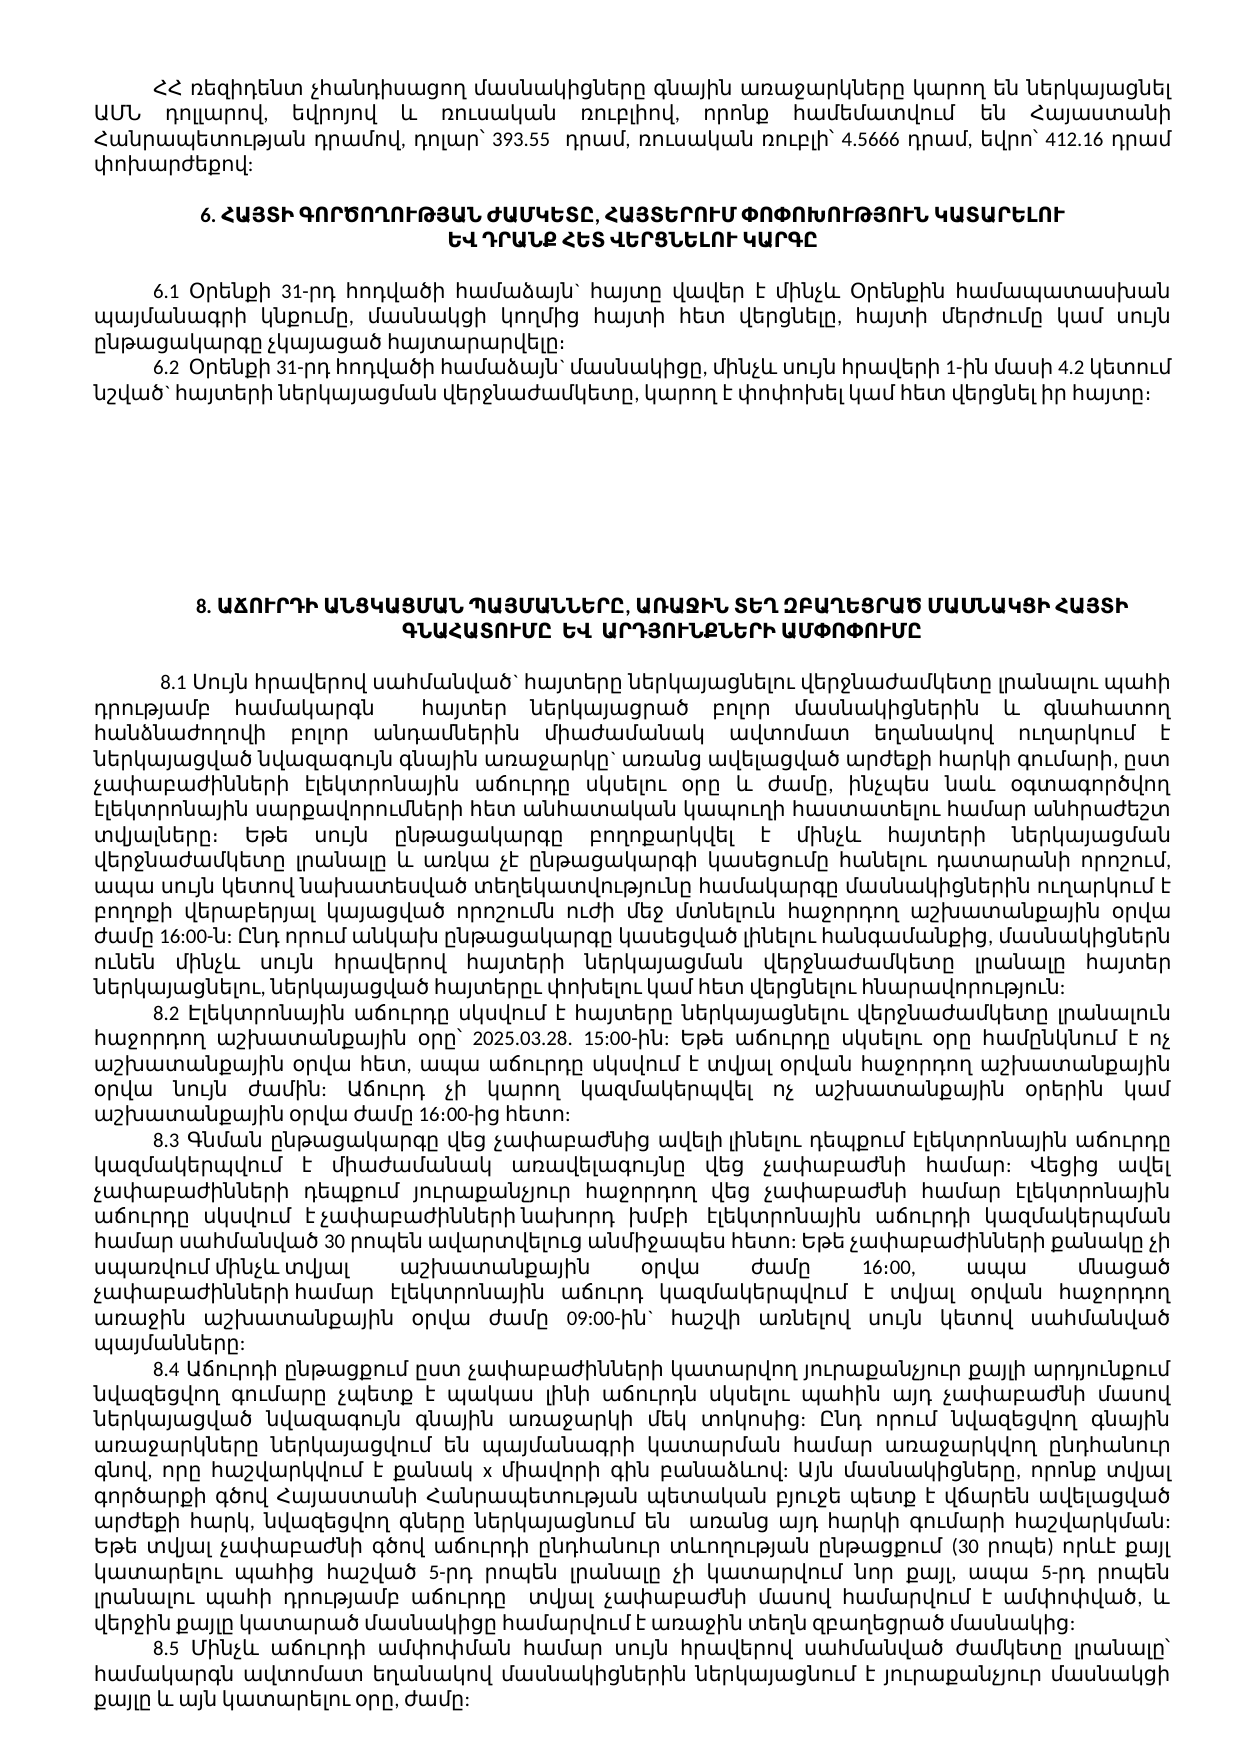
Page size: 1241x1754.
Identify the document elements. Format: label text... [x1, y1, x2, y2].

text ԳՆԱՀԱՏՈՒՄԸ ԵՎ ԱՐԴՅՈՒՆՔՆԵՐԻ ԱՄՓՈՓՈՒՄԸ [94, 619, 1171, 644]
text 8.1 Սույն հրավերով սահմանված` հայտերը ներկայացնելու վերջնաժամկետը լրանալու պահի դրությամբ համակարգն հայտեր ներկայացրած բոլոր մասնակիցներին և գնահատող հանձնաժողովի բոլոր անդամներին միաժամանակ ավտոմատ եղանակով ուղարկում է ներկայացված նվազագույն գնային առաջարկը` առանց ավելացված արժեքի հարկի գումարի, ըստ չափաբաժինների էլեկտրոնային աճուրդը սկսելու օրը և ժամը, ինչպես նաև օգտագործվող էլեկտրոնային սարքավորումների հետ անհատական կապուղի հաստատելու համար անհրաժեշտ տվյալները։ Եթե սույն ընթացակարգը բողոքարկվել է մինչև հայտերի ներկայացման վերջնաժամկետը լրանալը և առկա չէ ընթացակարգի կասեցումը հանելու դատարանի որոշում, ապա սույն կետով նախատեսված տեղեկատվությունը համակարգը մասնակիցներին ուղարկում է բողոքի վերաբերյալ կայացված որոշումն ուժի մեջ մտնելուն հաջորդող աշխատանքային օրվա ժամը 16:00-ն: Ընդ որում անկախ ընթացակարգը կասեցված լինելու հանգամանքից, մասնակիցներն ունեն մինչև սույն հրավերով հայտերի ներկայացման վերջնաժամկետը լրանալը հայտեր ներկայացնելու, ներկայացված հայտերըւ փոխելու կամ հետ վերցնելու հնարավորություն: [94, 669, 1171, 1000]
text 6.2 Օրենքի 31-րդ հոդվածի համաձայն` մասնակիցը, մինչև սույն հրավերի 1-ին մասի 4.2 կետում նշված` հայտերի ներկայացման վերջնաժամկետը, կարող է փոփոխել կամ հետ վերցնել իր հայտը։ [94, 354, 1171, 405]
text 8.3 Գնման ընթացակարգը վեց չափաբաժնից ավելի լինելու դեպքում էլեկտրոնային աճուրդը կազմակերպվում է միաժամանակ առավելագույնը վեց չափաբաժնի համար: Վեցից ավել չափաբաժինների դեպքում յուրաքանչյուր հաջորդող վեց չափաբաժնի համար էլեկտրոնային աճուրդը սկսվում է չափաբաժինների նախորդ խմբի էլեկտրոնային աճուրդի կազմակերպման համար սահմանված 30 րոպեն ավարտվելուց անմիջապես հետո: Եթե չափաբաժինների քանակը չի սպառվում մինչև տվյալ աշխատանքային օրվա ժամը 16։00, ապա մնացած չափաբաժինների համար էլեկտրոնային աճուրդ կազմակերպվում է տվյալ օրվան հաջորդող առաջին աշխատանքային օրվա ժամը 09:00-ին` հաշվի առնելով սույն կետով սահմանված պայմանները: [94, 1127, 1171, 1356]
text 8.4 Աճուրդի ընթացքում ըստ չափաբաժինների կատարվող յուրաքանչյուր քայլի արդյունքում նվազեցվող գումարը չպետք է պակաս լինի աճուրդն սկսելու պահին այդ չափաբաժնի մասով ներկայացված նվազագույն գնային առաջարկի մեկ տոկոսից: Ընդ որում նվազեցվող գնային առաջարկները ներկայացվում են պայմանագրի կատարման համար առաջարկվող ընդհանուր գնով, որը հաշվարկվում է քանակ x միավորի գին բանաձևով: Այն մասնակիցները, որոնք տվյալ գործարքի գծով Հայաստանի Հանրապետության պետական բյուջե պետք է վճարեն ավելացված արժեքի հարկ, նվազեցվող գները ներկայացնում են առանց այդ հարկի գումարի հաշվարկման: Եթե տվյալ չափաբաժնի գծով աճուրդի ընդհանուր տևողության ընթացքում (30 րոպե) որևէ քայլ կատարելու պահից հաշված 5-րդ րոպեն լրանալը չի կատարվում նոր քայլ, ապա 5-րդ րոպեն լրանալու պահի դրությամբ աճուրդը տվյալ չափաբաժնի մասով համարվում է ամփոփված, և վերջին քայլը կատարած մասնակիցը համարվում է առաջին տեղն զբաղեցրած մասնակից: [94, 1356, 1171, 1635]
text 6. ՀԱՅՏԻ ԳՈՐԾՈՂՈՒԹՅԱՆ ԺԱՄԿԵՏԸ, ՀԱՅՏԵՐՈՒՄ ՓՈՓՈԽՈՒԹՅՈՒՆ ԿԱՏԱՐԵԼՈՒ [94, 202, 1171, 227]
text 8.5 Մինչև աճուրդի ամփոփման համար սույն հրավերով սահմանված ժամկետը լրանալը՝ համակարգն ավտոմատ եղանակով մասնակիցներին ներկայացնում է յուրաքանչյուր մասնակցի քայլը և այն կատարելու օրը, ժամը: [94, 1635, 1171, 1712]
text 6.1 Օրենքի 31-րդ հոդվածի համաձայն` հայտը վավեր է մինչև Օրենքին համապատասխան պայմանագրի կնքումը, մասնակցի կողմից հայտի հետ վերցնելը, հայտի մերժումը կամ սույն ընթացակարգը չկայացած հայտարարվելը։ [94, 278, 1171, 354]
text ՀՀ ռեզիդենտ չհանդիսացող մասնակիցները գնային առաջարկները կարող են ներկայացնել ԱՄՆ դոլլարով, եվրոյով և ռուսական ռուբլիով, որոնք համեմատվում են Հայաստանի Հանրապետության դրամով, դոլար՝ 393.55 դրամ, ռուսական ռուբլի՝ 4.5666 դրամ, եվրո՝ 412.16 դրամ փոխարժեքով: [94, 75, 1171, 177]
text 8.2 Էլեկտրոնային աճուրդը սկսվում է հայտերը ներկայացնելու վերջնաժամկետը լրանալուն հաջորդող աշխատանքային օրը՝ 2025.03.28. 15:00 -ին: Եթե աճուրդը սկսելու օրը համընկնում է ոչ աշխատանքային օրվա հետ, ապա աճուրդը սկսվում է տվյալ օրվան հաջորդող աշխատանքային օրվա նույն ժամին: Աճուրդ չի կարող կազմակերպվել ոչ աշխատանքային օրերին կամ աշխատանքային օրվա ժամը 16։00-ից հետո: [94, 1000, 1171, 1127]
text ԵՎ ԴՐԱՆՔ ՀԵՏ ՎԵՐՑՆԵԼՈՒ ԿԱՐԳԸ [94, 227, 1171, 253]
text 8. ԱՃՈՒՐԴԻ ԱՆՑԿԱՑՄԱՆ ՊԱՅՄԱՆՆԵՐԸ, ԱՌԱՋԻՆ ՏԵՂ ԶԲԱՂԵՑՐԱԾ ՄԱՍՆԱԿՑԻ ՀԱՅՏԻ [94, 593, 1171, 619]
